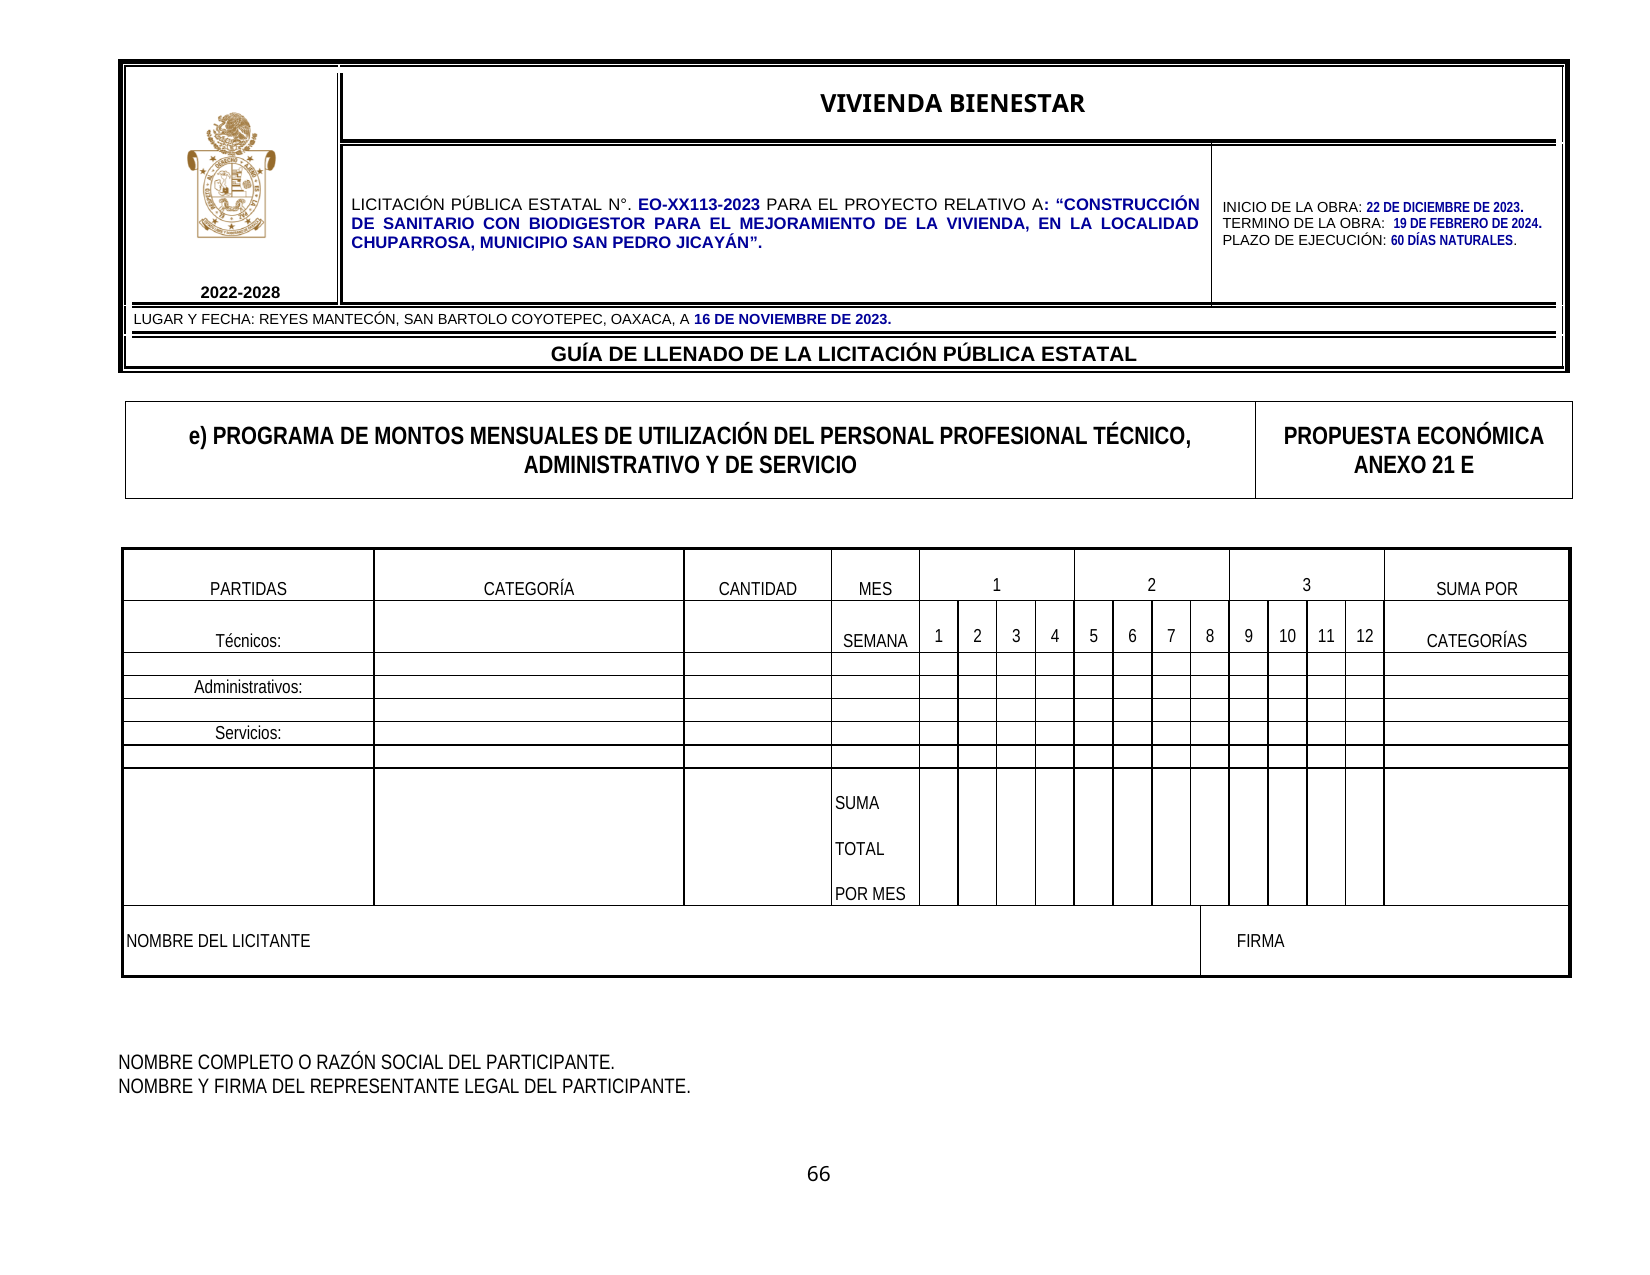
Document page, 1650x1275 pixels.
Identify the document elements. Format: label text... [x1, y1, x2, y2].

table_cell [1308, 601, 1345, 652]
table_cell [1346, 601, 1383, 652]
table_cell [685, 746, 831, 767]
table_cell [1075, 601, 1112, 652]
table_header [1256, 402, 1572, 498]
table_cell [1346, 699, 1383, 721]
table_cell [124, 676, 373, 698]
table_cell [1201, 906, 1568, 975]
text NOMBRE COMPLETO O RAZÓN SOCIAL DEL PARTICIPANTE. [118, 1050, 1519, 1074]
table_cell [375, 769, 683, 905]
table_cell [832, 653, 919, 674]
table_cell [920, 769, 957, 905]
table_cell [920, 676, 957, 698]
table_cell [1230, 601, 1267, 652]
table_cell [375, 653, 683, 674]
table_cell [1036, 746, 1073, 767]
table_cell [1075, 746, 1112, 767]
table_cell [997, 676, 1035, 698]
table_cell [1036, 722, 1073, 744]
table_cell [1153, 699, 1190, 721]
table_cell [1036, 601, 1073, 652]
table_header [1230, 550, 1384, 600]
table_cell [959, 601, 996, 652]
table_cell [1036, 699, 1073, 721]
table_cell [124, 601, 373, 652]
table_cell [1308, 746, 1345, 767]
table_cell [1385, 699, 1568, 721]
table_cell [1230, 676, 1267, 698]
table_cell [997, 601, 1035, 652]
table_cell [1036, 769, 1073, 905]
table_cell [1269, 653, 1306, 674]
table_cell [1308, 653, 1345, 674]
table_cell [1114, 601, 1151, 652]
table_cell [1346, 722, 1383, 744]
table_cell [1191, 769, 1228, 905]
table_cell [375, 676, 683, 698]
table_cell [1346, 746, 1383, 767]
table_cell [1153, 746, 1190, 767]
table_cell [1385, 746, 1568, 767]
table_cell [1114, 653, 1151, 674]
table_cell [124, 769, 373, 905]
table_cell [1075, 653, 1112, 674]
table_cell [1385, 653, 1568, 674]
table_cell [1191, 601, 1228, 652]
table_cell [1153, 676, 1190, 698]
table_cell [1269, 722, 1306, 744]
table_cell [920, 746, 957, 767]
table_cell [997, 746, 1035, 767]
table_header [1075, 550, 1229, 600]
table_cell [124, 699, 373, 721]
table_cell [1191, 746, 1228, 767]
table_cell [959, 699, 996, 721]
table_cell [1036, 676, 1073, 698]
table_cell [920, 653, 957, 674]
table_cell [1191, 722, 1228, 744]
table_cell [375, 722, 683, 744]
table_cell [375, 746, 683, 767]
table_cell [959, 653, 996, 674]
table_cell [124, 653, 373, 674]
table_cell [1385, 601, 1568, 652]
text NOMBRE Y FIRMA DEL REPRESENTANTE LEGAL DEL PARTICIPANTE. [118, 1074, 1519, 1098]
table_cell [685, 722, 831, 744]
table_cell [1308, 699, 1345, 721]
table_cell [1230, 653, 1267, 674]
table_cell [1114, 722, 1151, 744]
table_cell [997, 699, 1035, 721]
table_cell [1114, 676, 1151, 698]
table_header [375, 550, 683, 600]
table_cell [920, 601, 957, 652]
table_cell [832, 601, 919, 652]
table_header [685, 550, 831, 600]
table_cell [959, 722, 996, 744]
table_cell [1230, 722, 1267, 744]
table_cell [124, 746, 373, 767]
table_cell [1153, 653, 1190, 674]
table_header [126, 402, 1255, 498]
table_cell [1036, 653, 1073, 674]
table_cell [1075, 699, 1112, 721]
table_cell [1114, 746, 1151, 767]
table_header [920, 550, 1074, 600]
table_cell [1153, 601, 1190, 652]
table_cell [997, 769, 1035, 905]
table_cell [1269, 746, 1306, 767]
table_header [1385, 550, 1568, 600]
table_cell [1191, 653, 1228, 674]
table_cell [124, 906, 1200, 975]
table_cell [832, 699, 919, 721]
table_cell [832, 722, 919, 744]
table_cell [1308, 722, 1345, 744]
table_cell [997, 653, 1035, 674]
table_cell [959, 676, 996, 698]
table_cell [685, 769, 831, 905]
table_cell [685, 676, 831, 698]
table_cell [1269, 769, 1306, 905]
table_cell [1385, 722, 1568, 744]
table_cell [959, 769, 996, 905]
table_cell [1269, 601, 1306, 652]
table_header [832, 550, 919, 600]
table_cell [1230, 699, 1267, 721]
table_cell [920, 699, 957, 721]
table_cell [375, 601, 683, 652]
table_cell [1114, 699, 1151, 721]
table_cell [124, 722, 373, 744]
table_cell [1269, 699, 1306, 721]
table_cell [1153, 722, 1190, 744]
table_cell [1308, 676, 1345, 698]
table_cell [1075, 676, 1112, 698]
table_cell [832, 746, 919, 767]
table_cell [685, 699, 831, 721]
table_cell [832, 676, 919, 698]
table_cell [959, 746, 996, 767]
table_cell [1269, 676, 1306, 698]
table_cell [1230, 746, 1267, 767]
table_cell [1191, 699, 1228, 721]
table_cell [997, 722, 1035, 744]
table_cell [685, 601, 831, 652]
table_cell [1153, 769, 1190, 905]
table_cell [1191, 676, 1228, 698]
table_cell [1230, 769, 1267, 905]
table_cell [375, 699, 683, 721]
picture [181, 108, 282, 241]
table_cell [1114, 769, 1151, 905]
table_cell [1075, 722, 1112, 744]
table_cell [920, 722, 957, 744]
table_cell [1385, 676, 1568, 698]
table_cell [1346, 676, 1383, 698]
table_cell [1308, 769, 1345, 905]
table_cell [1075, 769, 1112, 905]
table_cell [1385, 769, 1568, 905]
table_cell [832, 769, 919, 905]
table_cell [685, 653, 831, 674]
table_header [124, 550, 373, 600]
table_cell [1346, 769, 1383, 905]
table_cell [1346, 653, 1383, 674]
